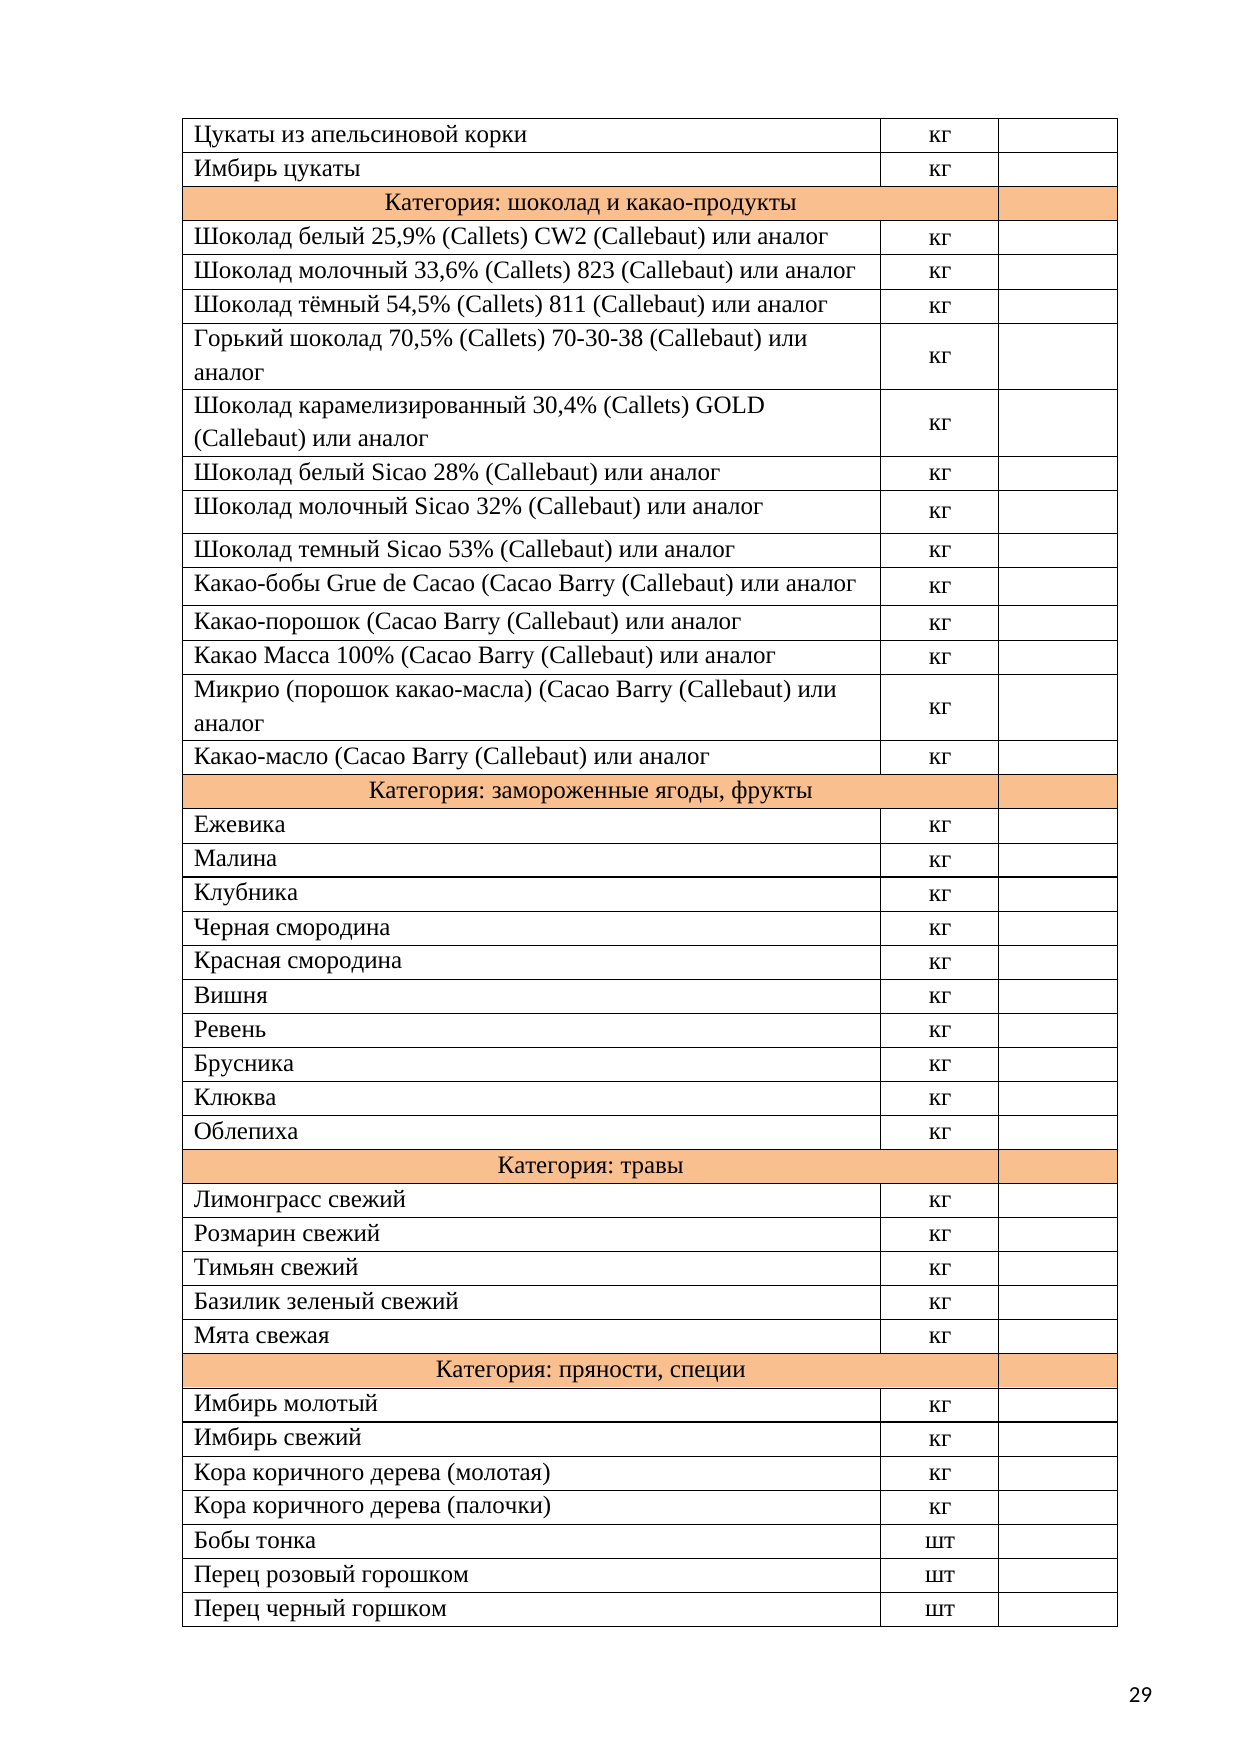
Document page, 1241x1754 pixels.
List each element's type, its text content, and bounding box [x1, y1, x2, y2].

table_cell Вишня [183, 980, 880, 1013]
table_cell [999, 809, 1117, 842]
table_cell [999, 1354, 1117, 1387]
table_cell кг [881, 119, 998, 152]
table_cell кг [881, 980, 998, 1013]
table_cell кг [881, 568, 998, 605]
table_cell кг [881, 912, 998, 944]
table_cell шт [881, 1525, 998, 1558]
table_cell кг [881, 1252, 998, 1285]
table_cell Облепиха [183, 1116, 880, 1149]
table_cell Имбирь молотый [183, 1389, 880, 1421]
table_cell кг [881, 1048, 998, 1081]
table_cell Кора коричного дерева (палочки) [183, 1491, 880, 1524]
table_cell кг [881, 221, 998, 254]
table_cell [999, 390, 1117, 456]
table_cell Шоколад молочный Sicao 32% (Callebaut) или аналог [183, 491, 880, 533]
table_cell Малина [183, 844, 880, 876]
table_cell [999, 1286, 1117, 1319]
table_cell кг [881, 1423, 998, 1456]
table_cell кг [881, 641, 998, 673]
table_cell кг [881, 1082, 998, 1115]
table_cell кг [881, 1286, 998, 1319]
table_cell [999, 1116, 1117, 1149]
table_cell [999, 1014, 1117, 1047]
table_cell [999, 775, 1117, 808]
table_cell кг [881, 290, 998, 322]
table_cell [999, 1150, 1117, 1183]
table_cell Шоколад тёмный 54,5% (Callets) 811 (Callebaut) или аналог [183, 290, 880, 322]
table_cell Шоколад молочный 33,6% (Callets) 823 (Callebaut) или аналог [183, 255, 880, 288]
table_cell Брусника [183, 1048, 880, 1081]
table_cell Клубника [183, 878, 880, 911]
table_cell [999, 1457, 1117, 1489]
table_cell кг [881, 1457, 998, 1489]
table_cell [999, 1218, 1117, 1251]
table_cell Розмарин свежий [183, 1218, 880, 1251]
table_cell шт [881, 1559, 998, 1592]
table_cell [999, 1559, 1117, 1592]
table_cell шт [881, 1593, 998, 1626]
table_cell Категория: пряности, специи [183, 1354, 998, 1387]
table_cell [999, 255, 1117, 288]
table_cell Горький шоколад 70,5% (Callets) 70-30-38 (Callebaut) или аналог [183, 324, 880, 389]
table_cell кг [881, 534, 998, 567]
table_cell Категория: замороженные ягоды, фрукты [183, 775, 998, 808]
table_cell Шоколад карамелизированный 30,4% (Callets) GOLD (Callebaut) или аналог [183, 390, 880, 456]
table_cell Тимьян свежий [183, 1252, 880, 1285]
table_cell кг [881, 946, 998, 979]
table_cell Ежевика [183, 809, 880, 842]
table_cell Какао-бобы Grue de Cacao (Cacao Barry (Callebaut) или аналог [183, 568, 880, 605]
table_cell [999, 1525, 1117, 1558]
table_cell Микрио (порошок какао-масла) (Cacao Barry (Callebaut) или аналог [183, 675, 880, 740]
table_cell Категория: шоколад и какао-продукты [183, 187, 998, 220]
table_cell Шоколад темный Sicao 53% (Callebaut) или аналог [183, 534, 880, 567]
table_cell [999, 568, 1117, 605]
table_cell кг [881, 878, 998, 911]
table_cell [999, 457, 1117, 490]
table_cell [999, 675, 1117, 740]
table_cell Имбирь цукаты [183, 153, 880, 186]
table_cell кг [881, 606, 998, 639]
table_cell [999, 1082, 1117, 1115]
table_cell Какао-порошок (Cacao Barry (Callebaut) или аналог [183, 606, 880, 639]
table_cell [999, 1593, 1117, 1626]
table_cell [999, 946, 1117, 979]
table_cell кг [881, 324, 998, 389]
table_cell Клюква [183, 1082, 880, 1115]
table_cell Шоколад белый 25,9% (Callets) CW2 (Callebaut) или аналог [183, 221, 880, 254]
table_cell кг [881, 255, 998, 288]
table_cell кг [881, 809, 998, 842]
table_cell Базилик зеленый свежий [183, 1286, 880, 1319]
table_cell Цукаты из апельсиновой корки [183, 119, 880, 152]
table_cell [999, 221, 1117, 254]
table_cell Имбирь свежий [183, 1423, 880, 1456]
table_cell [999, 606, 1117, 639]
table_cell кг [881, 457, 998, 490]
table_cell Мята свежая [183, 1320, 880, 1353]
table_cell [999, 641, 1117, 673]
table_cell кг [881, 675, 998, 740]
table_cell кг [881, 1184, 998, 1217]
table_cell Лимонграсc свежий [183, 1184, 880, 1217]
table_cell Перец розовый горошком [183, 1559, 880, 1592]
table_cell Черная смородина [183, 912, 880, 944]
table_cell [999, 1389, 1117, 1421]
table_cell кг [881, 1491, 998, 1524]
table_cell кг [881, 844, 998, 876]
table_cell [999, 119, 1117, 152]
table_cell [999, 1423, 1117, 1456]
table_cell Категория: травы [183, 1150, 998, 1183]
table_cell кг [881, 390, 998, 456]
table_cell Бобы тонка [183, 1525, 880, 1558]
table_cell кг [881, 1320, 998, 1353]
table_cell [999, 187, 1117, 220]
table_cell кг [881, 491, 998, 533]
table_cell [999, 1184, 1117, 1217]
table_cell кг [881, 1389, 998, 1421]
table_cell [999, 534, 1117, 567]
table_cell Красная смородина [183, 946, 880, 979]
table_cell [999, 878, 1117, 911]
table_cell кг [881, 153, 998, 186]
table_cell кг [881, 1116, 998, 1149]
table_cell кг [881, 741, 998, 774]
table_cell Перец черный горшком [183, 1593, 880, 1626]
table_cell Шоколад белый Sicao 28% (Callebaut) или аналог [183, 457, 880, 490]
table_cell [999, 1252, 1117, 1285]
table_cell кг [881, 1218, 998, 1251]
table_cell Ревень [183, 1014, 880, 1047]
table_cell [999, 1320, 1117, 1353]
table_cell [999, 153, 1117, 186]
table_cell [999, 1491, 1117, 1524]
table_cell [999, 290, 1117, 322]
table_cell [999, 1048, 1117, 1081]
table_cell [999, 844, 1117, 876]
table_cell [999, 912, 1117, 944]
table_cell [999, 491, 1117, 533]
table_cell [999, 324, 1117, 389]
table_cell [999, 741, 1117, 774]
table_cell Кора коричного дерева (молотая) [183, 1457, 880, 1489]
table_cell Какао Масса 100% (Cacao Barry (Callebaut) или аналог [183, 641, 880, 673]
table_cell [999, 980, 1117, 1013]
table_cell кг [881, 1014, 998, 1047]
table_cell Какао-масло (Cacao Barry (Callebaut) или аналог [183, 741, 880, 774]
